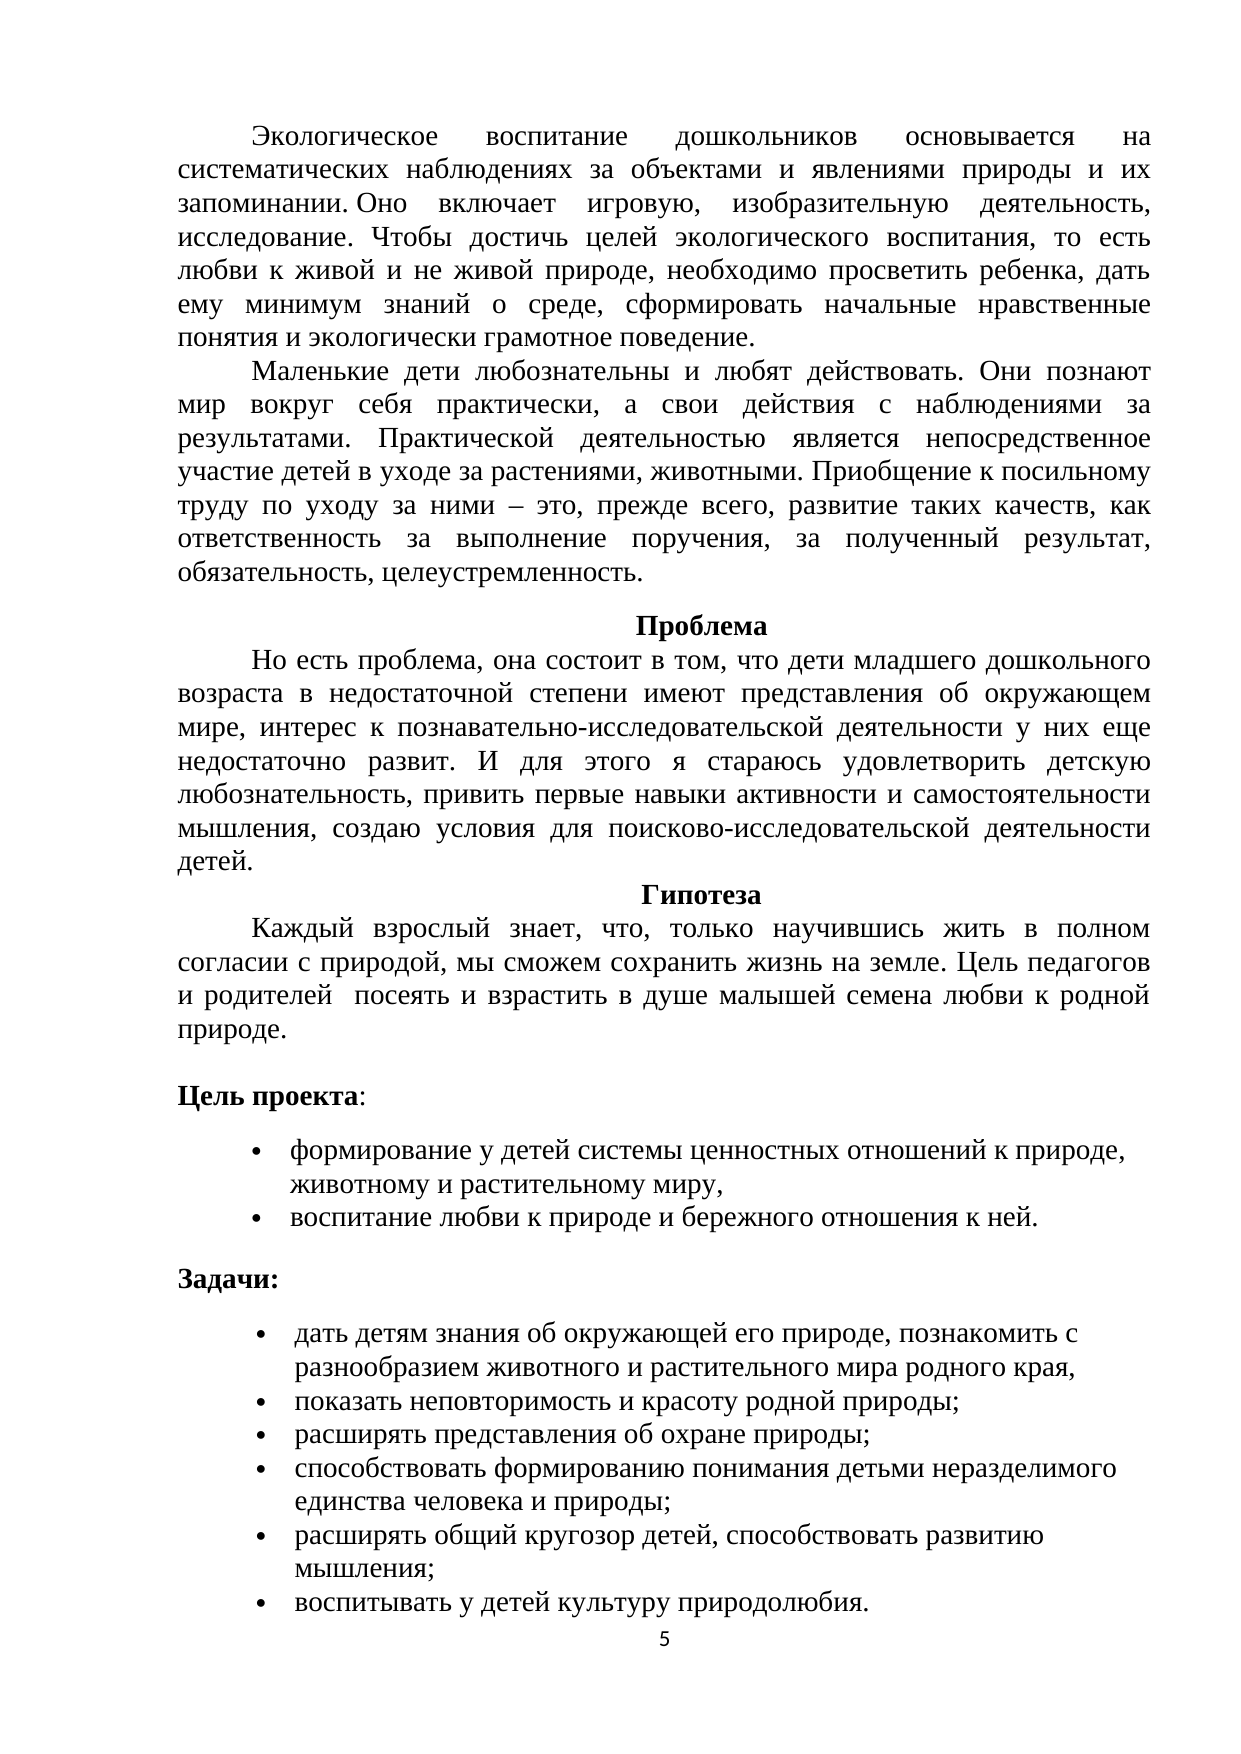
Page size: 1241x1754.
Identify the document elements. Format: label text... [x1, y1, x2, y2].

list воспитание любви к природе и бережного отношения к ней. [252, 1199, 1152, 1233]
text Проблема [177, 608, 1152, 642]
list способствовать формированию понимания детьми неразделимого единства человека и природы; [257, 1450, 1152, 1517]
text Цель проекта: [177, 1078, 1152, 1112]
list дать детям знания об окружающей его природе, познакомить с разнообразием животного и растительного мира родного края, [257, 1316, 1152, 1383]
text Экологическое воспитание дошкольников основывается на систематических наблюдениях за объектами и явлениями природы и их запоминании. Оно включает игровую, изобразительную деятельность, исследование. Чтобы достичь целей экологического воспитания, то есть любви к живой и не живой природе, необходимо просветить ребенка, дать ему минимум знаний о среде, сформировать начальные нравственные понятия и экологически грамотное поведение. [177, 118, 1152, 353]
list расширять представления об охране природы; [257, 1416, 1152, 1450]
text Каждый взрослый знает, что, только научившись жить в полном согласии с природой, мы сможем сохранить жизнь на земле. Цель педагогов и родителей посеять и взрастить в душе малышей семена любви к родной природе. [177, 910, 1152, 1044]
list формирование у детей системы ценностных отношений к природе, животному и растительному миру, [252, 1132, 1152, 1199]
text Но есть проблема, она состоит в том, что дети младшего дошкольного возраста в недостаточной степени имеют представления об окружающем мире, интерес к познавательно-исследовательской деятельности у них еще недостаточно развит. И для этого я стараюсь удовлетворить детскую любознательность, привить первые навыки активности и самостоятельности мышления, создаю условия для поисково-исследовательской деятельности детей. [177, 642, 1152, 877]
list расширять общий кругозор детей, способствовать развитию мышления; [257, 1517, 1152, 1584]
text Гипотеза [177, 877, 1152, 910]
text Маленькие дети любознательны и любят действовать. Они познают мир вокруг себя практически, а свои действия с наблюдениями за результатами. Практической деятельностью является непосредственное участие детей в уходе за растениями, животными. Приобщение к посильному труду по уходу за ними – это, прежде всего, развитие таких качеств, как ответственность за выполнение поручения, за полученный результат, обязательность, целеустремленность. [177, 353, 1152, 588]
list показать неповторимость и красоту родной природы; [257, 1383, 1152, 1416]
text Задачи: [177, 1261, 1152, 1295]
list воспитывать у детей культуру природолюбия. [257, 1584, 1152, 1617]
